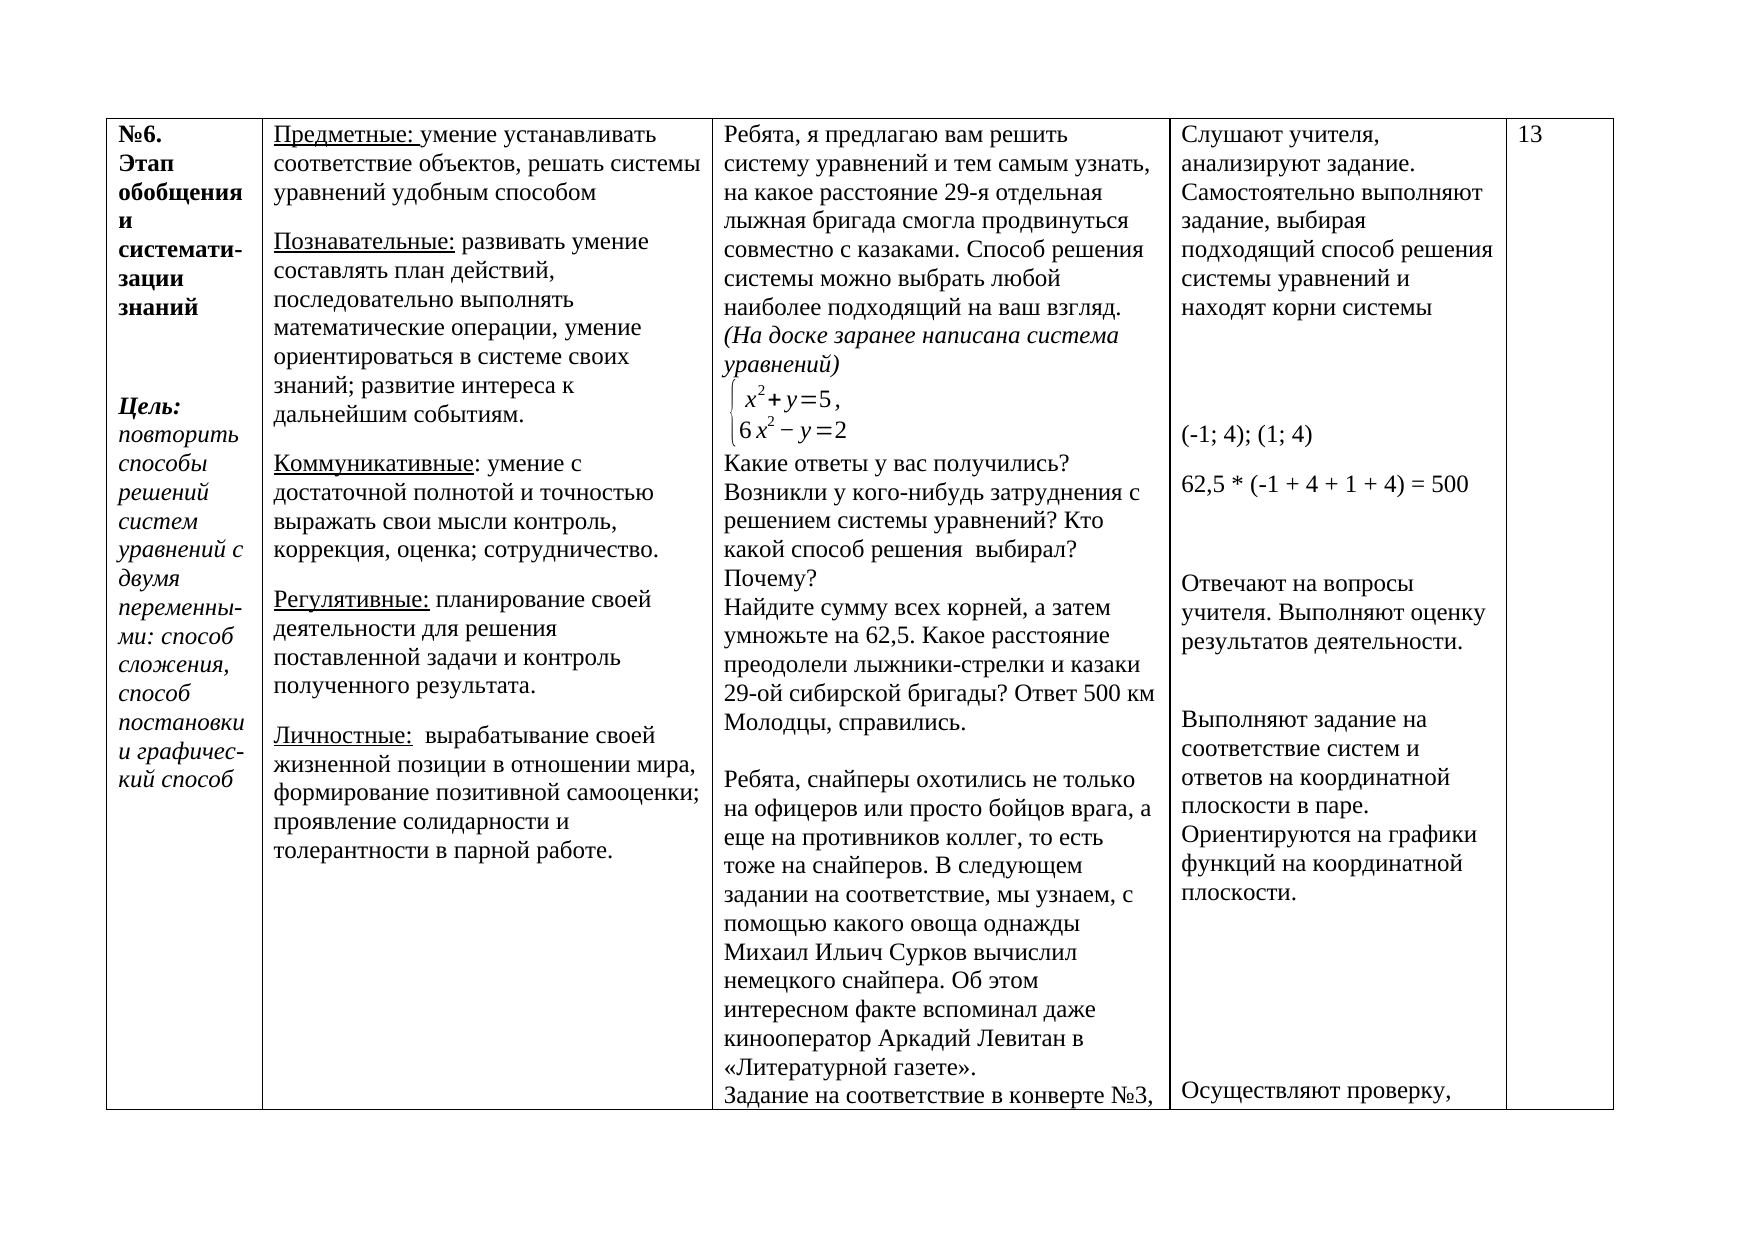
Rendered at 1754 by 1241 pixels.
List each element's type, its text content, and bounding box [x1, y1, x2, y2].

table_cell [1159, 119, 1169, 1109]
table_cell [263, 119, 712, 1109]
table_cell 13 [1507, 119, 1613, 1109]
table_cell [107, 119, 262, 1109]
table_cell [1171, 119, 1506, 1109]
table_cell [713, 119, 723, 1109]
